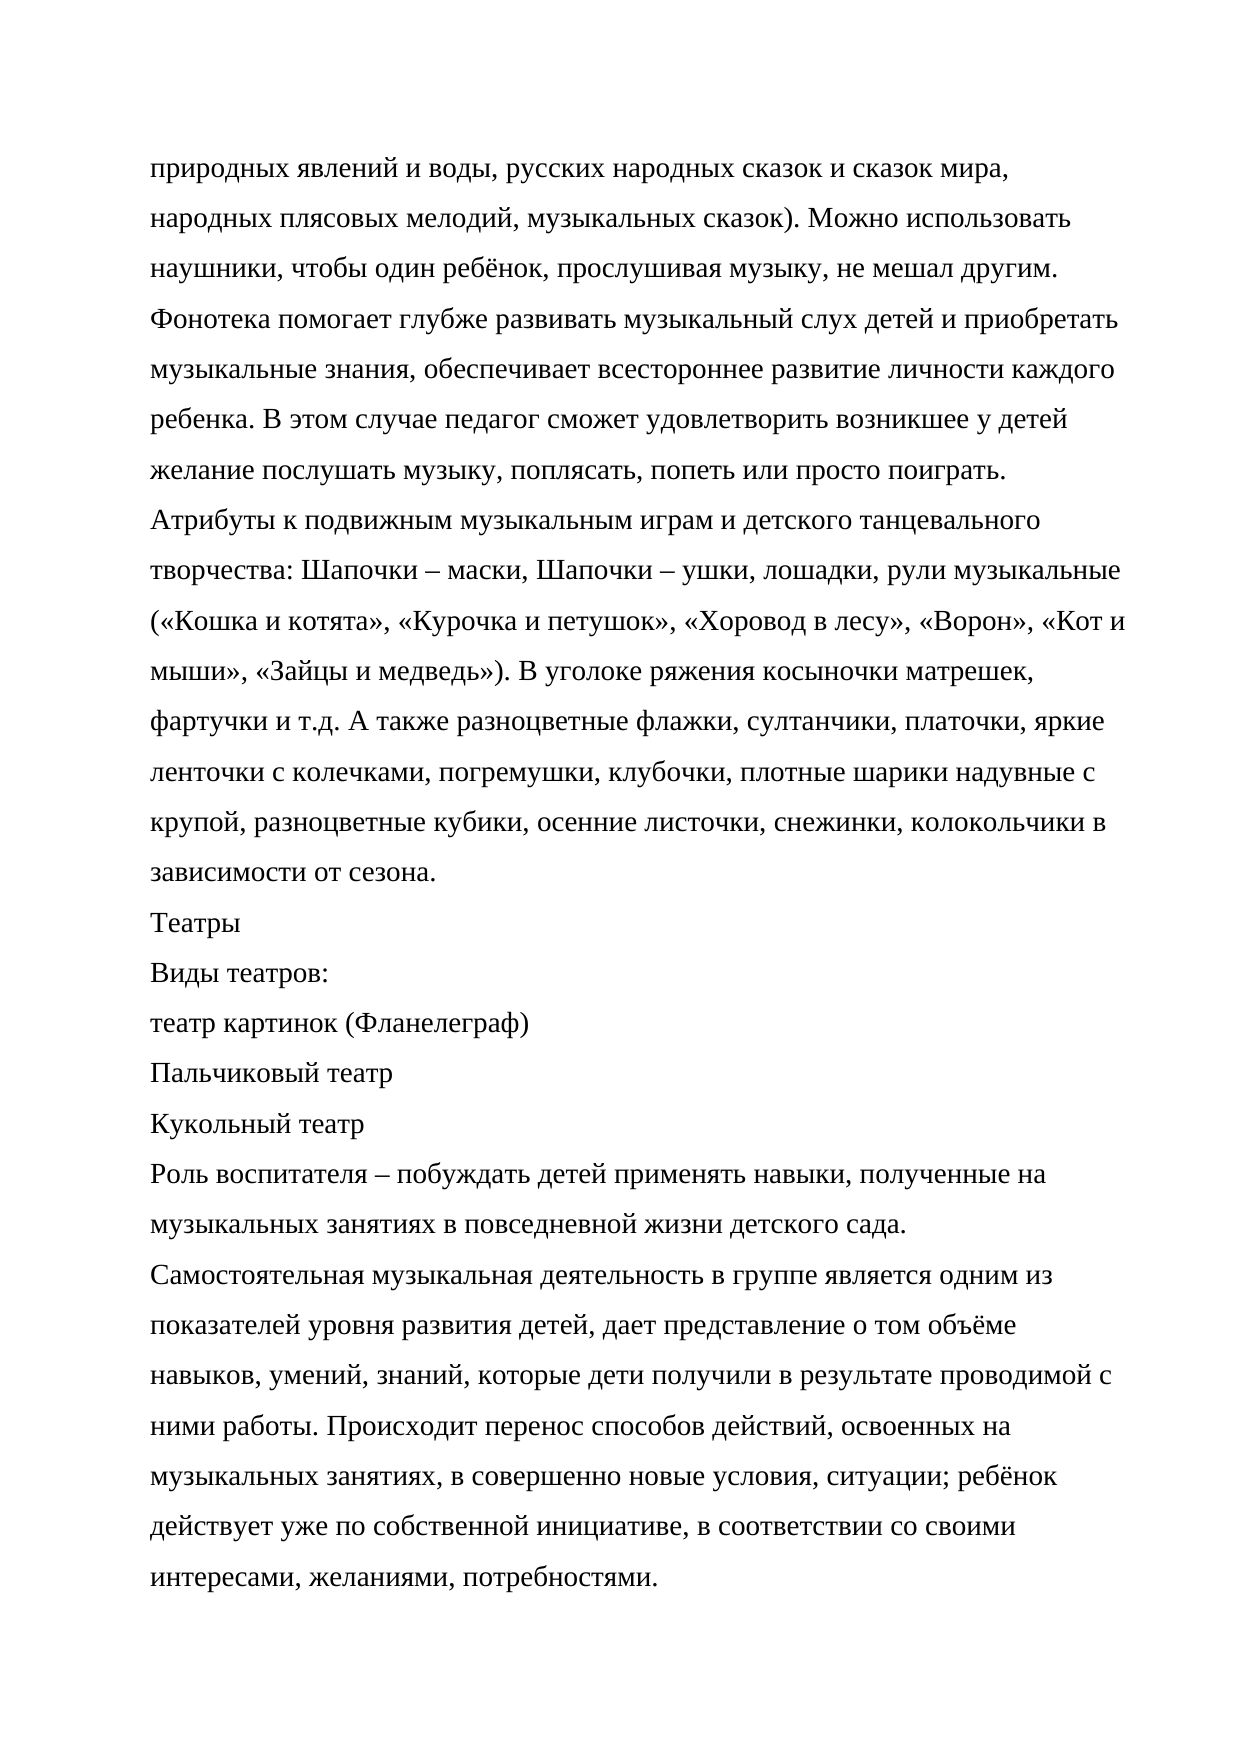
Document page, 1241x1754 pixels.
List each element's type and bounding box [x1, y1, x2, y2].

text [150, 150, 1128, 1592]
